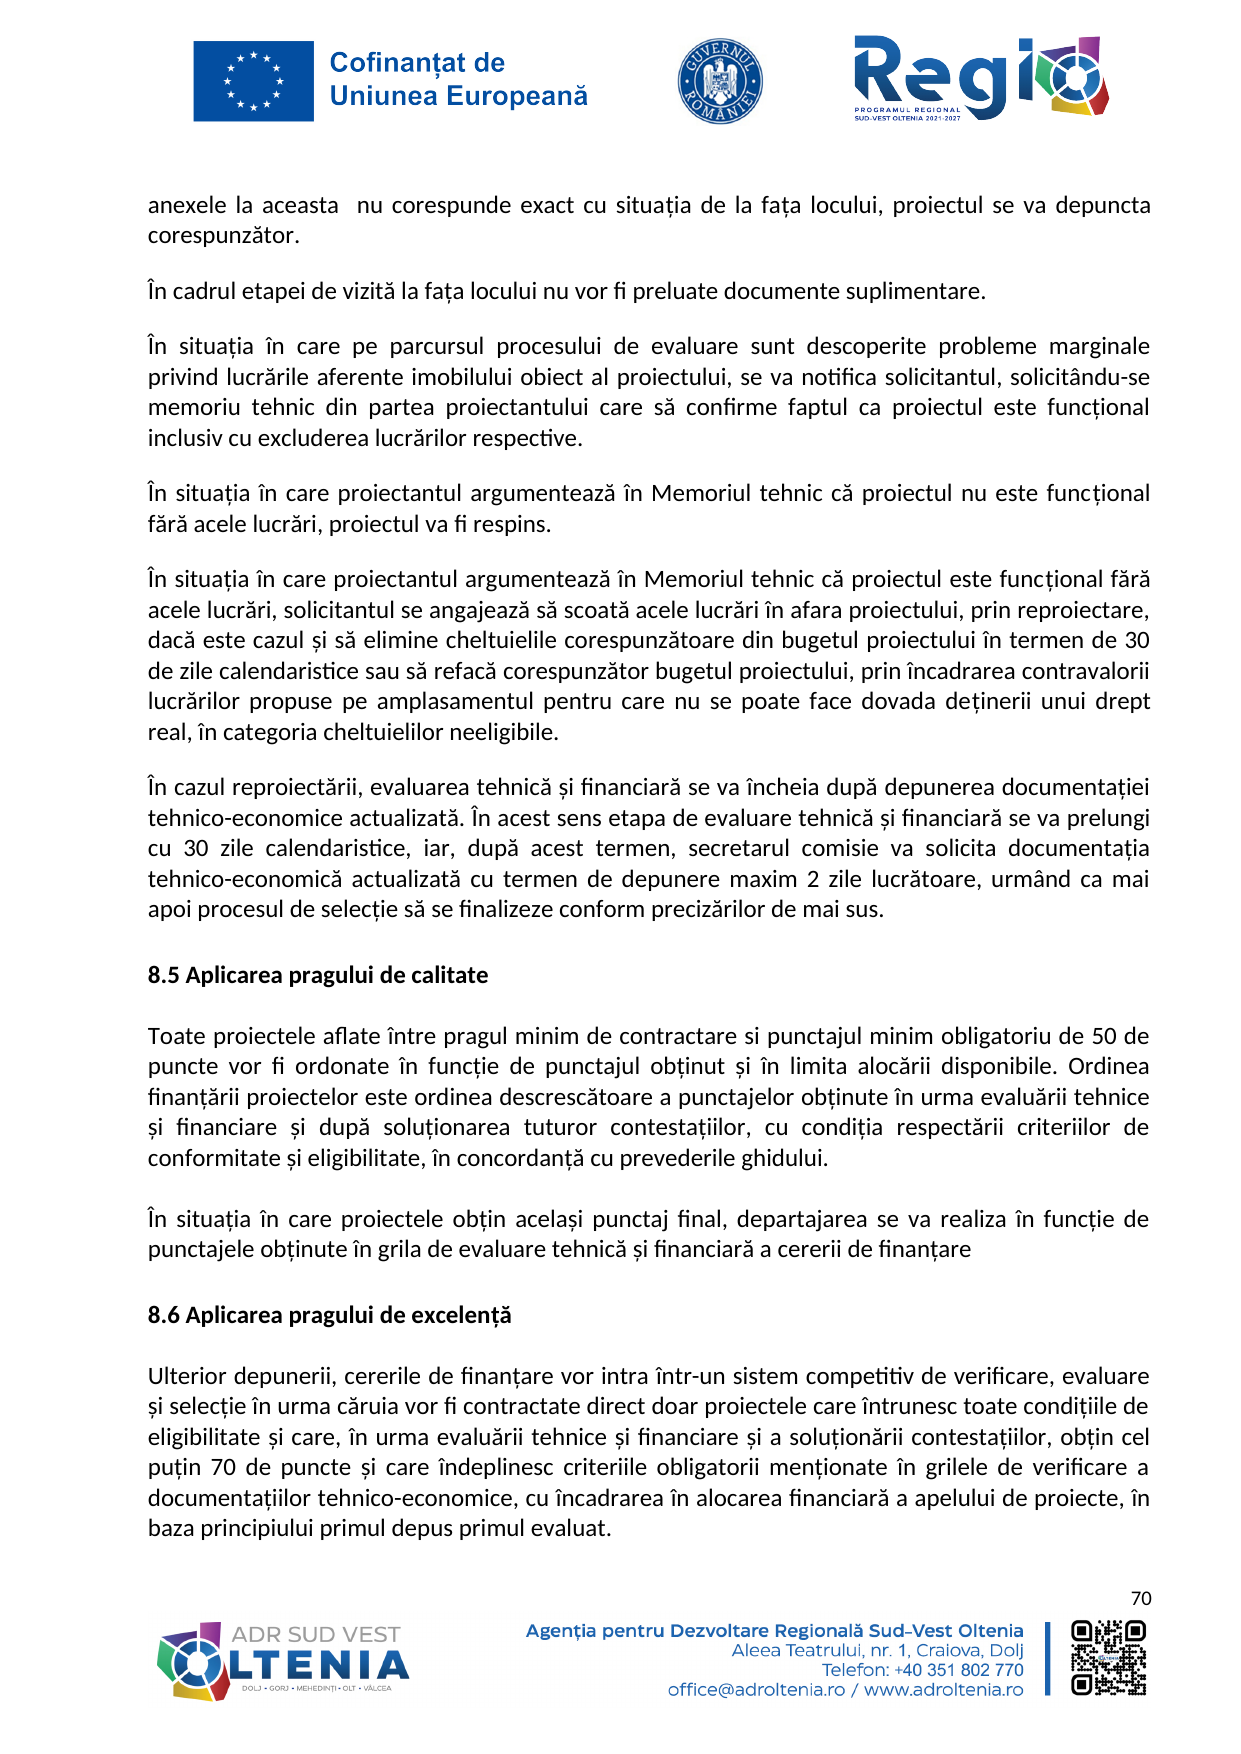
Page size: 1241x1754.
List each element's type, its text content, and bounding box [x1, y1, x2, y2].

text În situația în care proiectele obțin același punctaj final, departajarea se va realiza în funcție de punctajele obținute în grila de evaluare tehnică și financiară a cererii de finanțare [148, 1203, 1152, 1264]
picture [674, 36, 768, 126]
text În situația în care pe parcursul procesului de evaluare sunt descoperite probleme marginale privind lucrările aferente imobilului obiect al proiectului, se va notifica solicitantul, solicitându-se memoriu tehnic din partea proiectantului care să confirme faptul ca proiectul este funcțional inclusiv cu excluderea lucrărilor respective. [148, 330, 1152, 452]
picture [188, 36, 590, 125]
picture [147, 1611, 1151, 1708]
text Toate proiectele aflate între pragul minim de contractare si punctajul minim obligatoriu de 50 de puncte vor fi ordonate în funcție de punctajul obținut și în limita alocării disponibile. Ordinea finanțării proiectelor este ordinea descrescătoare a punctajelor obținute în urma evaluării tehnice și financiare și după soluționarea tuturor contestațiilor, cu condiția respectării criteriilor de conformitate și eligibilitate, în concordanță cu prevederile ghidului. [148, 1020, 1152, 1172]
text În situaţia în care proiectantul argumentează în Memoriul tehnic că proiectul este funcţional fără acele lucrări, solicitantul se angajează să scoată acele lucrări în afara proiectului, prin reproiectare, dacă este cazul şi să elimine cheltuielile corespunzătoare din bugetul proiectului în termen de 30 de zile calendaristice sau să refacă corespunzător bugetul proiectului, prin încadrarea contravalorii lucrărilor propuse pe amplasamentul pentru care nu se poate face dovada deţinerii unui drept real, în categoria cheltuielilor neeligibile. [148, 563, 1152, 747]
subtitle 8.6 Aplicarea pragului de excelență [148, 1299, 1152, 1329]
text În situaţia în care proiectantul argumentează în Memoriul tehnic că proiectul nu este funcţional fără acele lucrări, proiectul va fi respins. [148, 477, 1152, 538]
subtitle 8.5 Aplicarea pragului de calitate [148, 959, 1152, 989]
picture [852, 34, 1111, 124]
text În cazul reproiectării, evaluarea tehnică și financiară se va încheia după depunerea documentației tehnico-economice actualizată. În acest sens etapa de evaluare tehnică și financiară se va prelungi cu 30 zile calendaristice, iar, după acest termen, secretarul comisie va solicita documentația tehnico-economică actualizată cu termen de depunere maxim 2 zile lucrătoare, urmând ca mai apoi procesul de selecție să se finalizeze conform precizărilor de mai sus. [148, 772, 1152, 924]
text Ulterior depunerii, cererile de finanțare vor intra într-un sistem competitiv de verificare, evaluare și selecție în urma căruia vor fi contractate direct doar proiectele care întrunesc toate condițiile de eligibilitate și care, în urma evaluării tehnice și financiare și a soluționării contestațiilor, obțin cel puțin 70 de puncte și care îndeplinesc criteriile obligatorii menționate în grilele de verificare a documentațiilor tehnico-economice, cu încadrarea în alocarea financiară a apelului de proiecte, în baza principiului primul depus primul evaluat. [148, 1360, 1152, 1543]
text În cadrul etapei de vizită la fața locului nu vor fi preluate documente suplimentare. [148, 275, 1152, 305]
